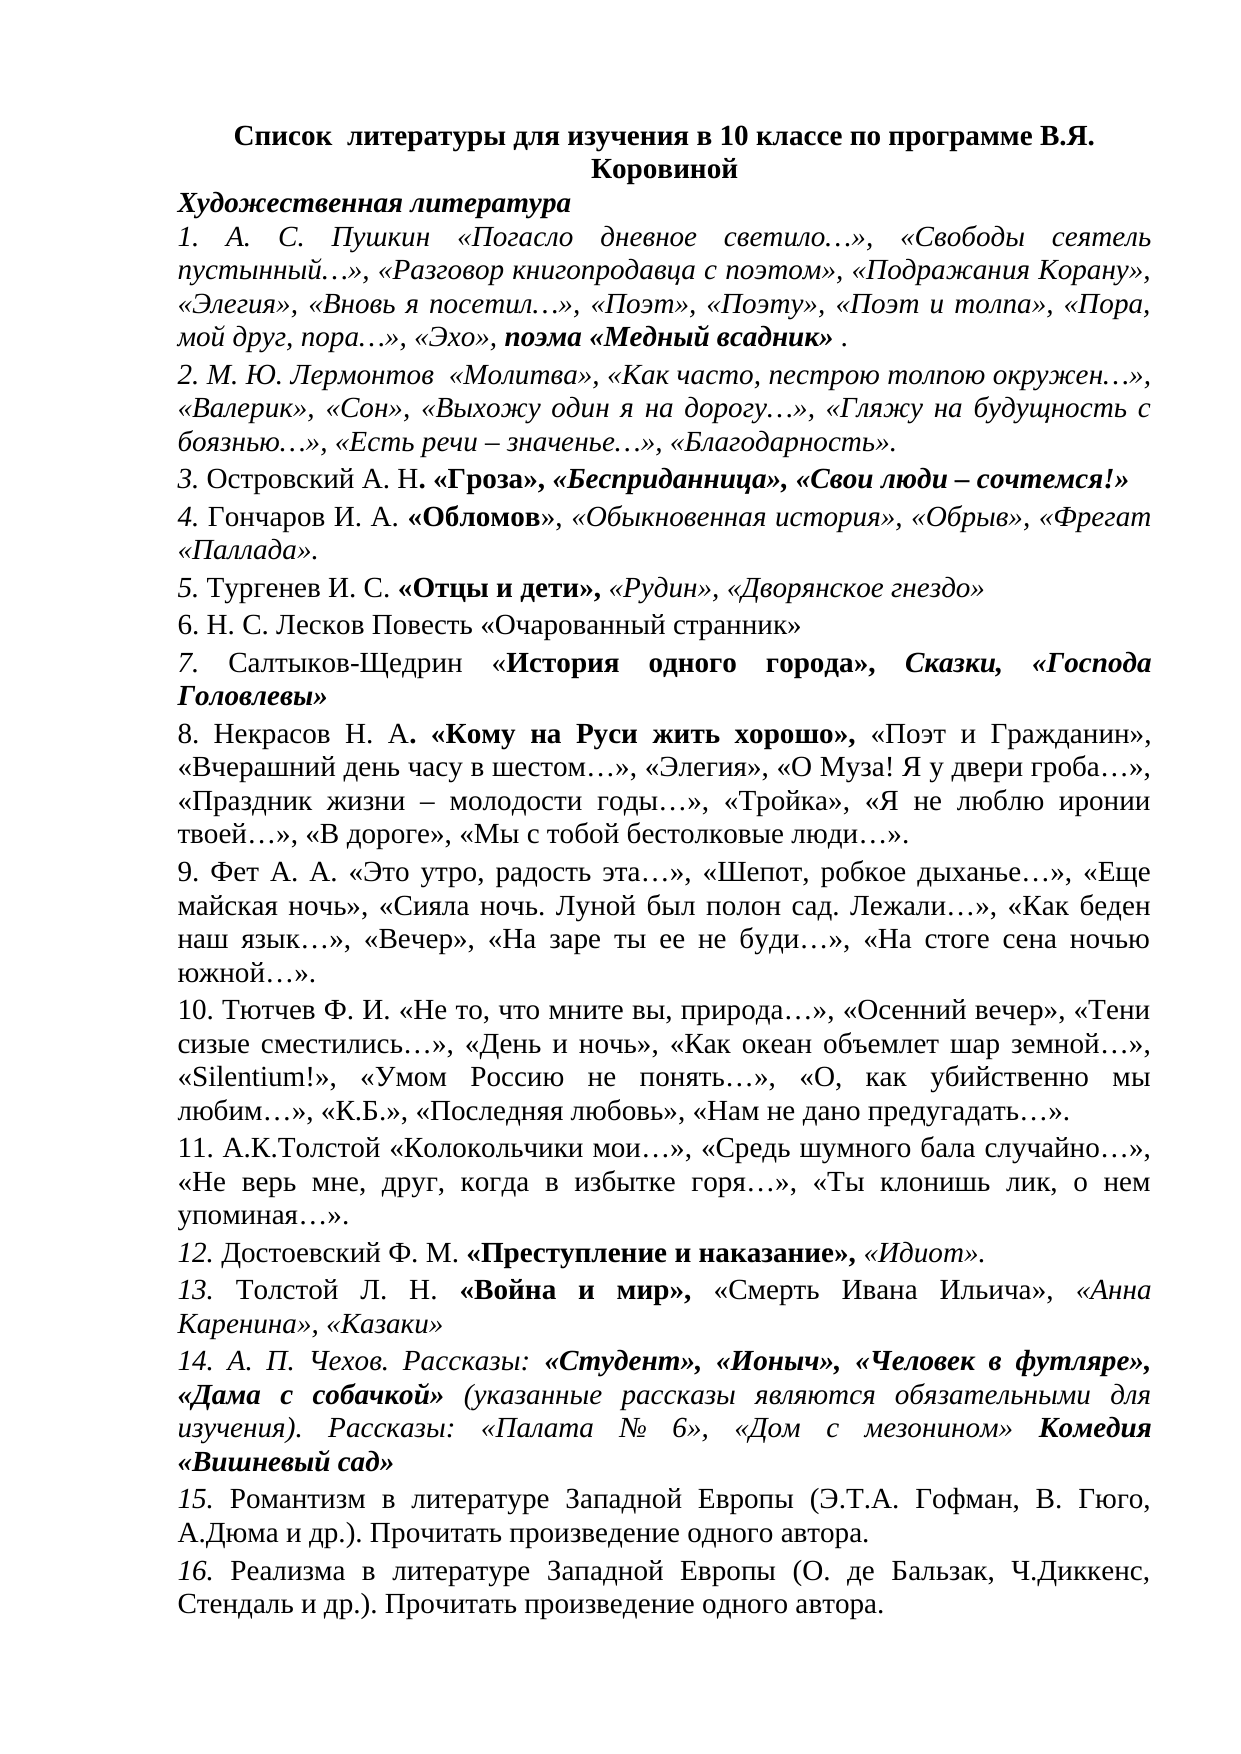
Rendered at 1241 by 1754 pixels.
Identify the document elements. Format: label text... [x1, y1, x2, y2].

text 7. Салтыков-Щедрин «История одного города», Сказки, «Господа Головлевы» [177, 645, 1152, 712]
text 5. Тургенев И. С. «Отцы и дети», «Рудин», «Дворянское гнездо» [177, 570, 1152, 603]
text 9. Фет А. А. «Это утро, радость эта…», «Шепот, робкое дыханье…», «Еще майская ночь», «Сияла ночь. Луной был полон сад. Лежали…», «Как беден наш язык…», «Вечер», «На заре ты ее не буди…», «На стоге сена ночью южной…». [177, 854, 1152, 988]
text 13. Толстой Л. Н. «Война и мир», «Смерть Ивана Ильича», «Анна Каренина», «Казаки» [177, 1272, 1152, 1339]
text 2. М. Ю. Лермонтов «Молитва», «Как часто, пестрою толпою окружен…», «Валерик», «Сон», «Выхожу один я на дорогу…», «Гляжу на будущность с боязнью…», «Есть речи – значенье…», «Благодарность». [177, 357, 1152, 457]
text 4. Гончаров И. А. «Обломов», «Обыкновенная история», «Обрыв», «Фрегат «Паллада». [177, 499, 1152, 566]
text 6. Н. С. Лесков Повесть «Очарованный странник» [177, 607, 1152, 641]
text Художественная литература [177, 185, 1152, 219]
text 8. Некрасов Н. А. «Кому на Руси жить хорошо», «Поэт и Гражданин», «Вчерашний день часу в шестом…», «Элегия», «О Муза! Я у двери гроба…», «Праздник жизни – молодости годы…», «Тройка», «Я не люблю иронии твоей…», «В дороге», «Мы с тобой бестолковые люди…». [177, 716, 1152, 850]
text 10. Тютчев Ф. И. «Не то, что мните вы, природа…», «Осенний вечер», «Тени сизые сместились…», «День и ночь», «Как океан объемлет шар земной…», «Silentium!», «Умом Россию не понять…», «О, как убийственно мы любим…», «К.Б.», «Последняя любовь», «Нам не дано предугадать…». [177, 992, 1152, 1126]
text 12. Достоевский Ф. М. «Преступление и наказание», «Идиот». [177, 1235, 1152, 1268]
text 11. А.К.Толстой «Колокольчики мои…», «Средь шумного бала случайно…», «Не верь мне, друг, когда в избытке горя…», «Ты клонишь лик, о нем упоминая…». [177, 1130, 1152, 1231]
text 15. Романтизм в литературе Западной Европы (Э.Т.А. Гофман, В. Гюго, А.Дюма и др.). Прочитать произведение одного автора. [177, 1482, 1152, 1549]
text Список литературы для изучения в 10 классе по программе В.Я. Коровиной [177, 118, 1152, 185]
text 16. Реализма в литературе Западной Европы (О. де Бальзак, Ч.Диккенс, Стендаль и др.). Прочитать произведение одного автора. [177, 1553, 1152, 1620]
text 1. А. С. Пушкин «Погасло дневное светило…», «Свободы сеятель пустынный…», «Разговор книгопродавца с поэтом», «Подражания Корану», «Элегия», «Вновь я посетил…», «Поэт», «Поэту», «Поэт и толпа», «Пора, мой друг, пора…», «Эхо», поэма «Медный всадник» . [177, 219, 1152, 353]
text 14. А. П. Чехов. Рассказы: «Студент», «Ионыч», «Человек в футляре», «Дама с собачкой» (указанные рассказы являются обязательными для изучения). Рассказы: «Палата № 6», «Дом с мезонином» Комедия «Вишневый сад» [177, 1343, 1152, 1478]
text 3. Островский А. Н. «Гроза», «Бесприданница», «Свои люди – сочтемся!» [177, 461, 1152, 495]
